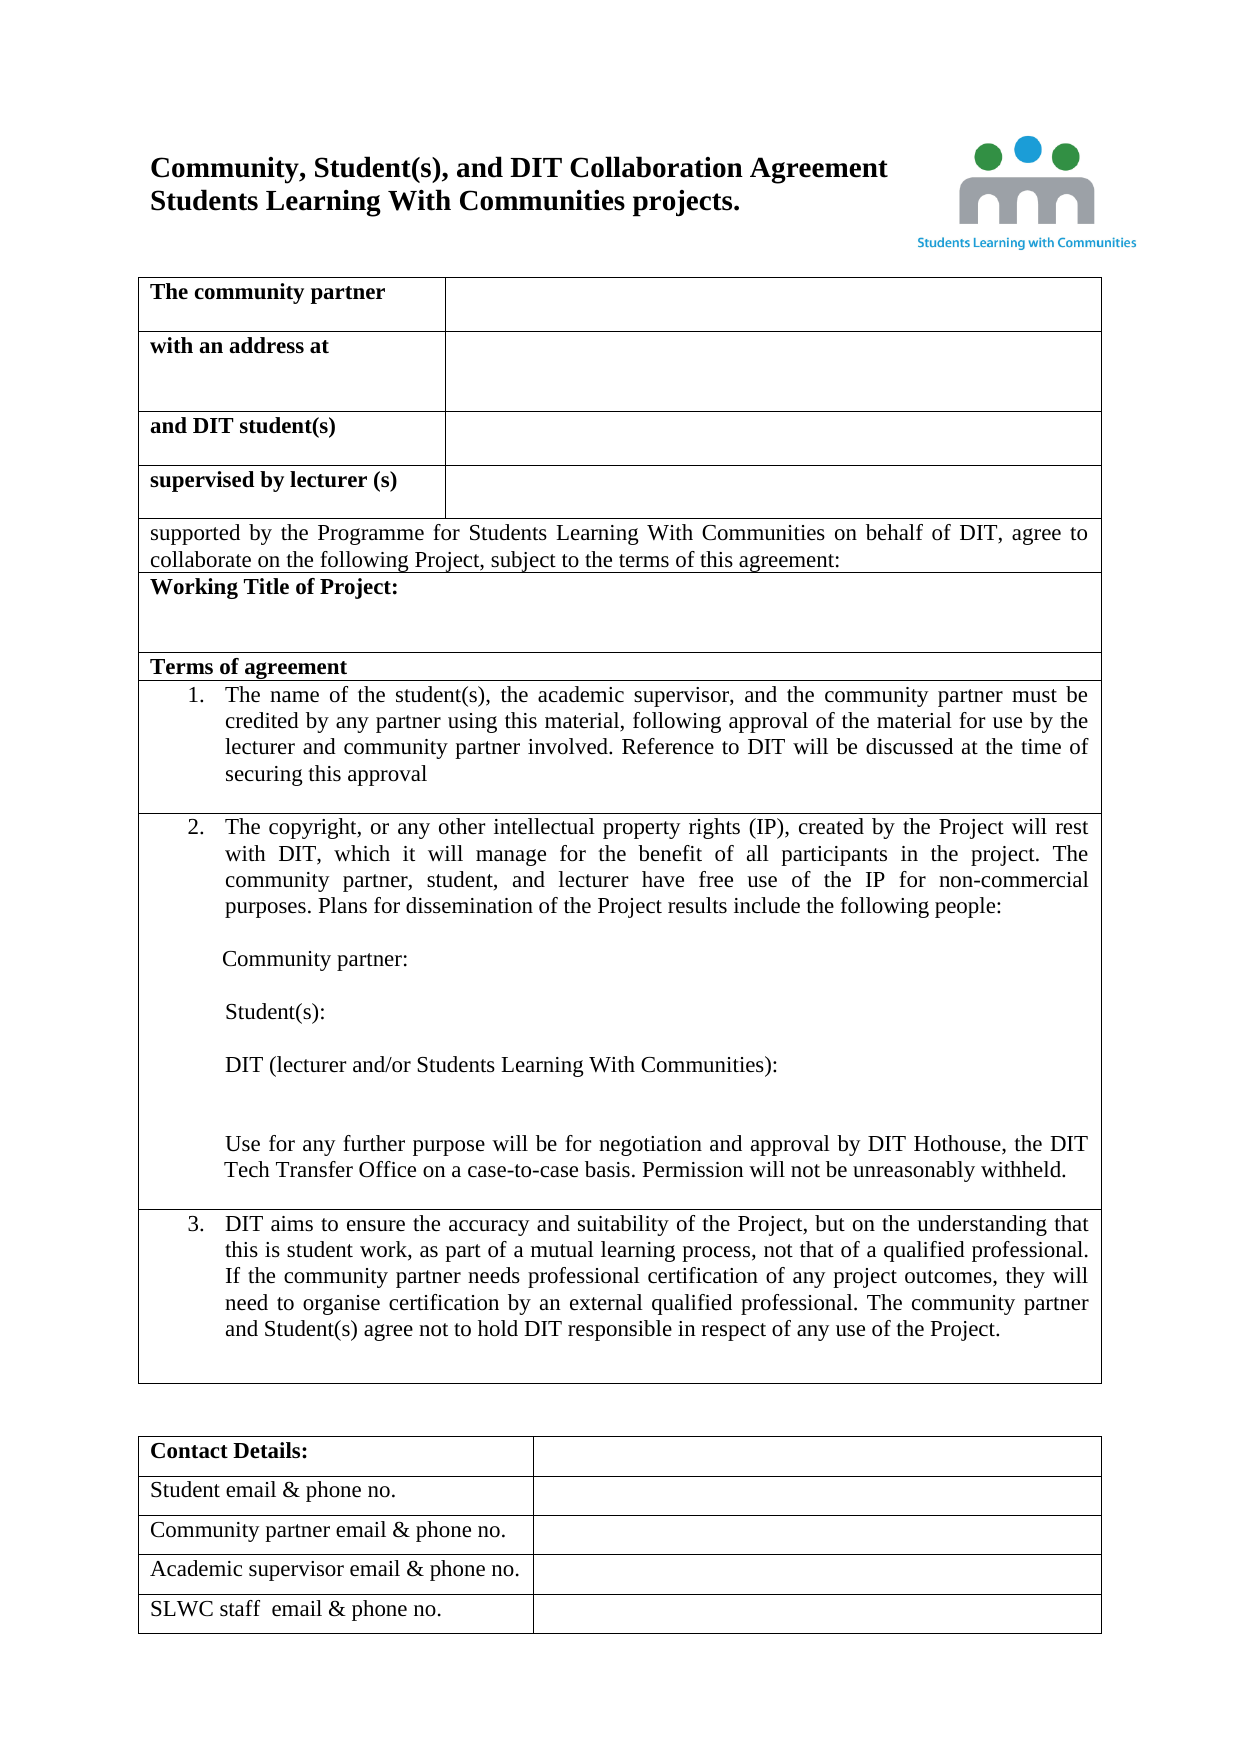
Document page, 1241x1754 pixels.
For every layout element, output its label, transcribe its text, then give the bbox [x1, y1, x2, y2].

table_cell supervised by lecturer (s) [139, 466, 445, 518]
table_header [534, 1437, 1101, 1476]
table_cell Community partner email & phone no. [139, 1516, 533, 1554]
table_cell [446, 332, 1101, 411]
table_cell Working Title of Project: [139, 573, 1101, 652]
text Students Learning With Communities projects. [150, 183, 911, 217]
table_cell [534, 1595, 1101, 1633]
table_cell [446, 412, 1101, 464]
table_cell Student email & phone no. [139, 1477, 533, 1515]
table_cell [446, 466, 1101, 518]
table_cell SLWC staff email & phone no. [139, 1595, 533, 1633]
table_cell [534, 1555, 1101, 1594]
table_header [446, 278, 1101, 331]
text Community, Student(s), and DIT Collaboration Agreement [150, 150, 911, 183]
table_cell with an address at [139, 332, 445, 411]
table_cell Academic supervisor email & phone no. [139, 1555, 533, 1594]
table_cell DIT aims to ensure the accuracy and suitability of the Project, but on the understanding that this is student work, as part of a mutual learning process, not that of a qualified professional. If the community partner needs professional certification of any project outcomes, they will need to organise certification by an external qualified professional. The community partner and Student(s) agree not to hold DIT responsible in respect of any use of the Project. [139, 1210, 1101, 1382]
table_cell The name of the student(s), the academic supervisor, and the community partner must be credited by any partner using this material, following approval of the material for use by the lecturer and community partner involved. Reference to DIT will be discussed at the time of securing this approval [139, 681, 1101, 812]
table_header Contact Details: [139, 1437, 533, 1476]
table_cell [534, 1477, 1101, 1515]
table_header The community partner [139, 278, 445, 331]
table_cell Terms of agreement [139, 653, 1101, 679]
table_cell supported by the Programme for Students Learning With Communities on behalf of DIT, agree to collaborate on the following Project, subject to the terms of this agreement: [139, 519, 1101, 572]
table_cell The copyright, or any other intellectual property rights (IP), created by the Project will rest with DIT, which it will manage for the benefit of all participants in the project. The community partner, student, and lecturer have free use of the IP for non-commercial purposes. Plans for dissemination of the Project results include the following people: Community partner: Student(s): DIT (lecturer and/or Students Learning With Communities): Use for any further purpose will be for negotiation and approval by DIT Hothouse, the DIT Tech Transfer Office on a case-to-case basis. Permission will not be unreasonably withheld. [139, 814, 1101, 1209]
picture [911, 128, 1143, 253]
table_cell and DIT student(s) [139, 412, 445, 464]
table_cell [534, 1516, 1101, 1554]
